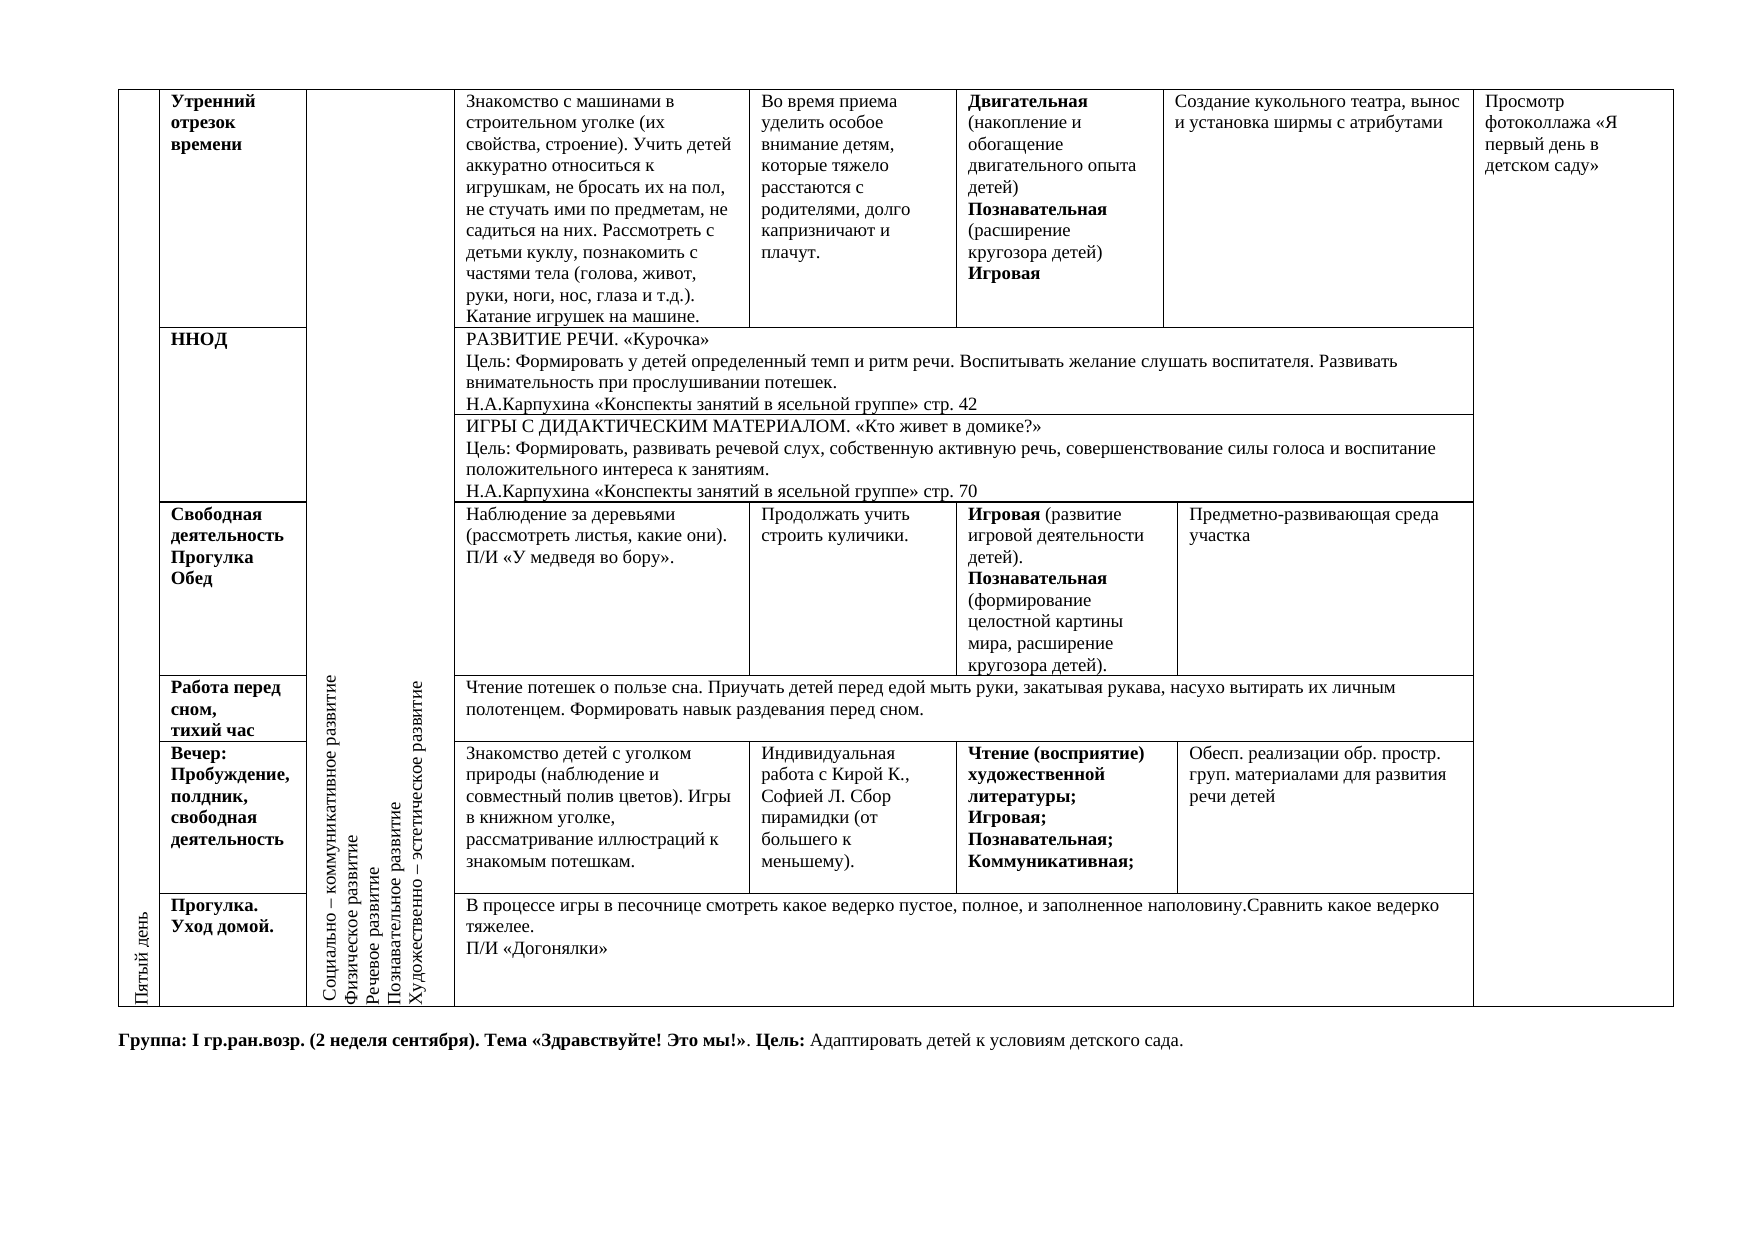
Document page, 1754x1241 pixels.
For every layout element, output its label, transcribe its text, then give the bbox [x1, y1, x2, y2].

table_cell Индивидуальная работа с Кирой К., Софией Л. Сбор пирамидки (от большего к меньшему). [750, 742, 956, 893]
table_cell Социально – коммуникативное развитие Физическое развитие Речевое развитие Познавательное развитие Художественно – эстетическое развитие [307, 90, 454, 1006]
text Группа: I гр.ран.возр. (2 неделя сентября). Тема «Здравствуйте! Это мы!». Цель: Адаптировать детей к условиям детского сада. [118, 1028, 1636, 1050]
table_cell Вечер: Пробуждение, полдник, свободная деятельность [160, 742, 306, 893]
table_cell Свободная деятельность Прогулка Обед [160, 503, 306, 675]
table_cell Утренний отрезок времени [160, 90, 306, 327]
table_cell В процессе игры в песочнице смотреть какое ведерко пустое, полное, и заполненное наполовину.Сравнить какое ведерко тяжелее. П/И «Догонялки» [455, 894, 1473, 1006]
table_cell Предметно-развивающая среда участка [1178, 503, 1473, 675]
table_cell Пятый день [119, 90, 159, 1006]
table_cell ИГРЫ С ДИДАКТИЧЕСКИМ МАТЕРИАЛОМ. «Кто живет в домике?» Цель: Формировать, развивать речевой слух, собственную активную речь, совершенствование силы голоса и воспитание положительного интереса к занятиям. Н.А.Карпухина «Конспекты занятий в ясельной группе» стр. 70 [455, 415, 1473, 501]
table_cell РАЗВИТИЕ РЕЧИ. «Курочка» Цель: Формировать у детей определенный темп и ритм речи. Воспитывать желание слушать воспитателя. Развивать внимательность при прослушивании потешек. Н.А.Карпухина «Конспекты занятий в ясельной группе» стр. 42 [455, 328, 1473, 414]
table_cell Во время приема уделить особое внимание детям, которые тяжело расстаются с родителями, долго капризничают и плачут. [750, 90, 956, 327]
table_cell Обесп. реализации обр. простр. груп. материалами для развития речи детей [1178, 742, 1473, 893]
table_cell Просмотр фотоколлажа «Я первый день в детском саду» [1474, 90, 1673, 1006]
table_cell Игровая (развитие игровой деятельности детей). Познавательная (формирование целостной картины мира, расширение кругозора детей). [957, 503, 1177, 675]
table_cell Прогулка. Уход домой. [160, 894, 306, 1006]
table_cell ННОД [160, 328, 306, 501]
table_cell Наблюдение за деревьями (рассмотреть листья, какие они). П/И «У медведя во бору». [455, 503, 749, 675]
table_cell Продолжать учить строить куличики. [750, 503, 956, 675]
table_cell Чтение потешек о пользе сна. Приучать детей перед едой мыть руки, закатывая рукава, насухо вытирать их личным полотенцем. Формировать навык раздевания перед сном. [455, 676, 1473, 741]
table_cell Создание кукольного театра, вынос и установка ширмы с атрибутами [1164, 90, 1473, 327]
table_cell Двигательная (накопление и обогащение двигательного опыта детей) Познавательная (расширение кругозора детей) Игровая [957, 90, 1163, 327]
table_cell Знакомство с машинами в строительном уголке (их свойства, строение). Учить детей аккуратно относиться к игрушкам, не бросать их на пол, не стучать ими по предметам, не садиться на них. Рассмотреть с детьми куклу, познакомить с частями тела (голова, живот, руки, ноги, нос, глаза и т.д.). Катание игрушек на машине. [455, 90, 749, 327]
table_cell Знакомство детей с уголком природы (наблюдение и совместный полив цветов). Игры в книжном уголке, рассматривание иллюстраций к знакомым потешкам. [455, 742, 749, 893]
table_cell Работа перед сном, тихий час [160, 676, 306, 741]
table_cell Чтение (восприятие) художественной литературы; Игровая; Познавательная; Коммуникативная; [957, 742, 1177, 893]
